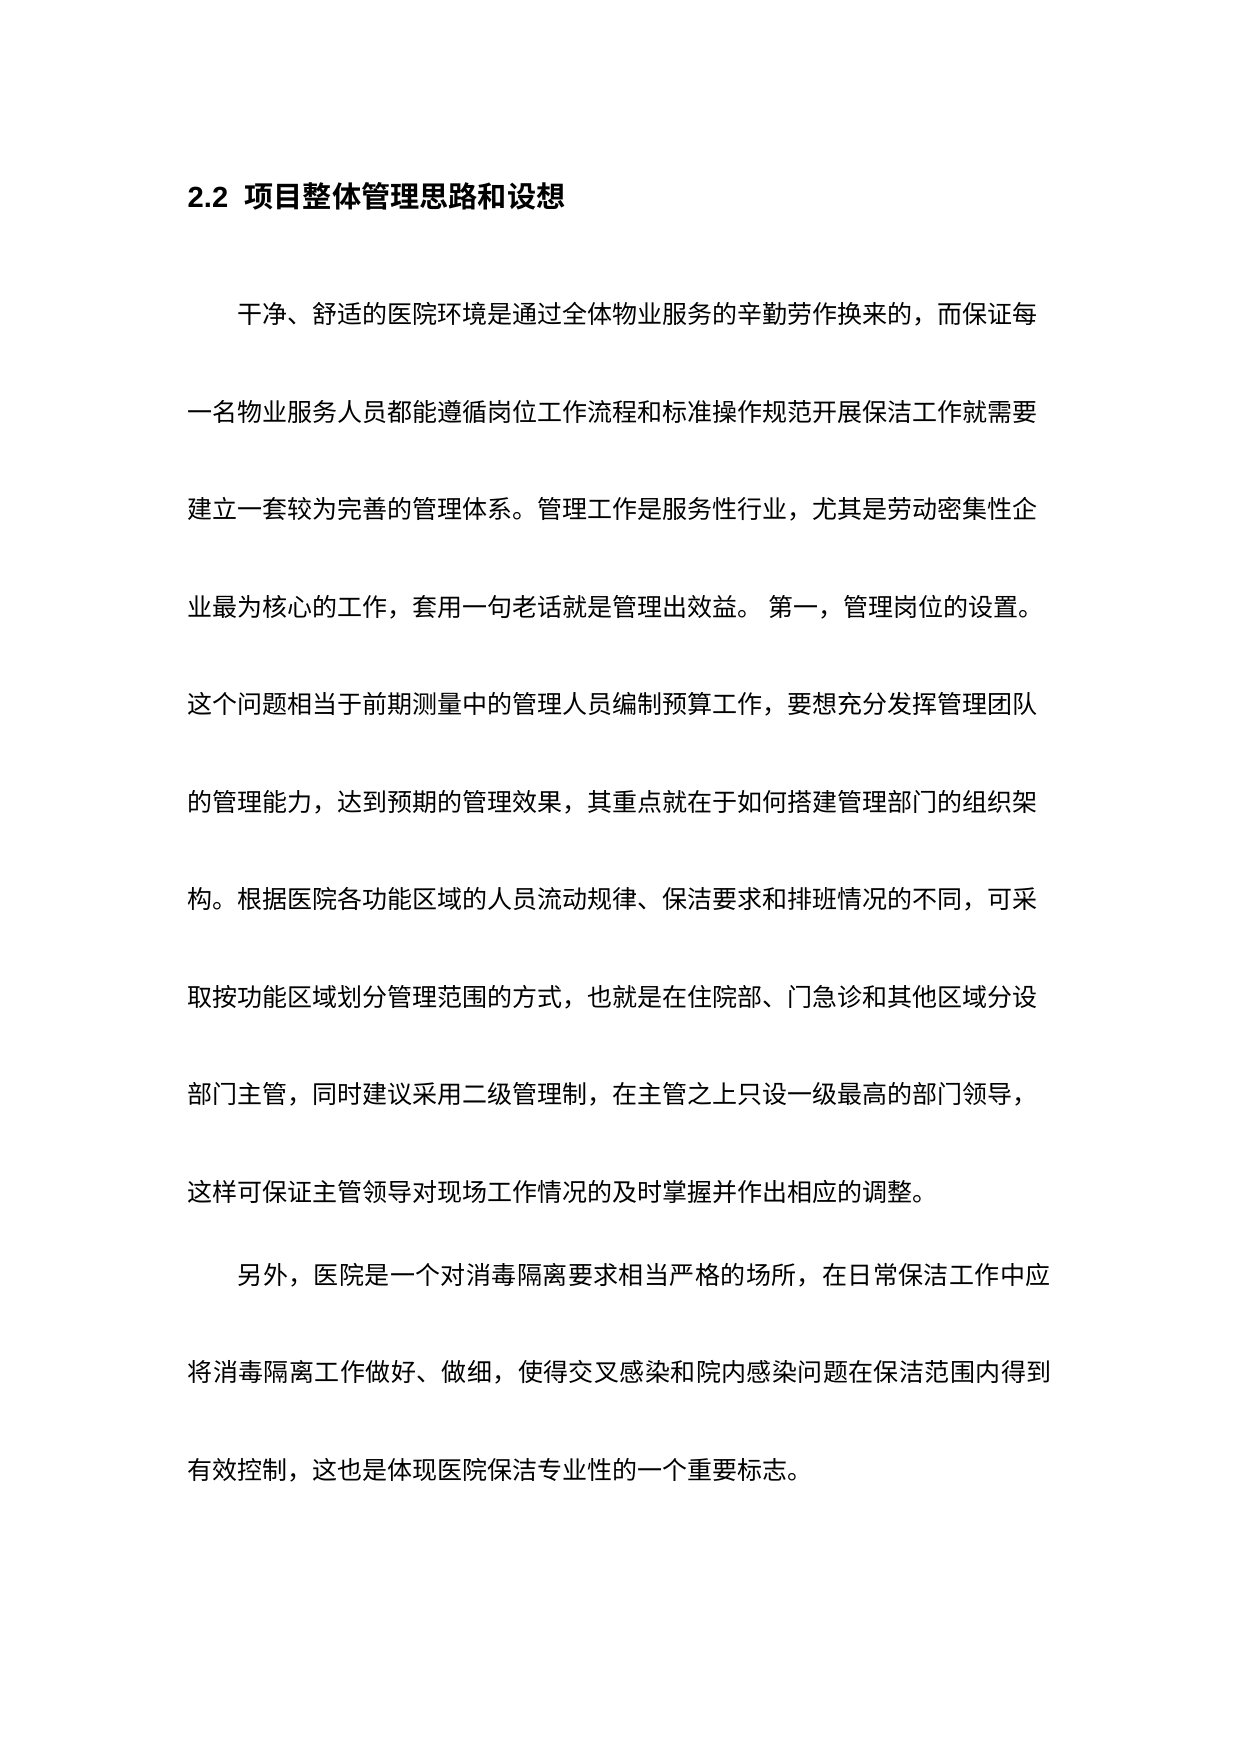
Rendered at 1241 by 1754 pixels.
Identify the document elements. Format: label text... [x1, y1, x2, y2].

text 干净、舒适的医院环境是通过全体物业服务的辛勤劳作换来的，而保证每一名物业服务人员都能遵循岗位工作流程和标准操作规范开展保洁工作就需要建立一套较为完善的管理体系。管理工作是服务性行业，尤其是劳动密集性企业最为核心的工作，套用一句老话就是管理出效益。 第一，管理岗位的设置。这个问题相当于前期测量中的管理人员编制预算工作，要想充分发挥管理团队的管理能力，达到预期的管理效果，其重点就在于如何搭建管理部门的组织架构。根据医院各功能区域的人员流动规律、保洁要求和排班情况的不同，可采取按功能区域划分管理范围的方式，也就是在住院部、门急诊和其他区域分设部门主管，同时建议采用二级管理制，在主管之上只设一级最高的部门领导，这样可保证主管领导对现场工作情况的及时掌握并作出相应的调整。 [187, 280, 1053, 1223]
subtitle 2.2 项目整体管理思路和设想 [187, 162, 1053, 227]
text 另外，医院是一个对消毒隔离要求相当严格的场所，在日常保洁工作中应将消毒隔离工作做好、做细，使得交叉感染和院内感染问题在保洁范围内得到有效控制，这也是体现医院保洁专业性的一个重要标志。 [187, 1241, 1053, 1501]
